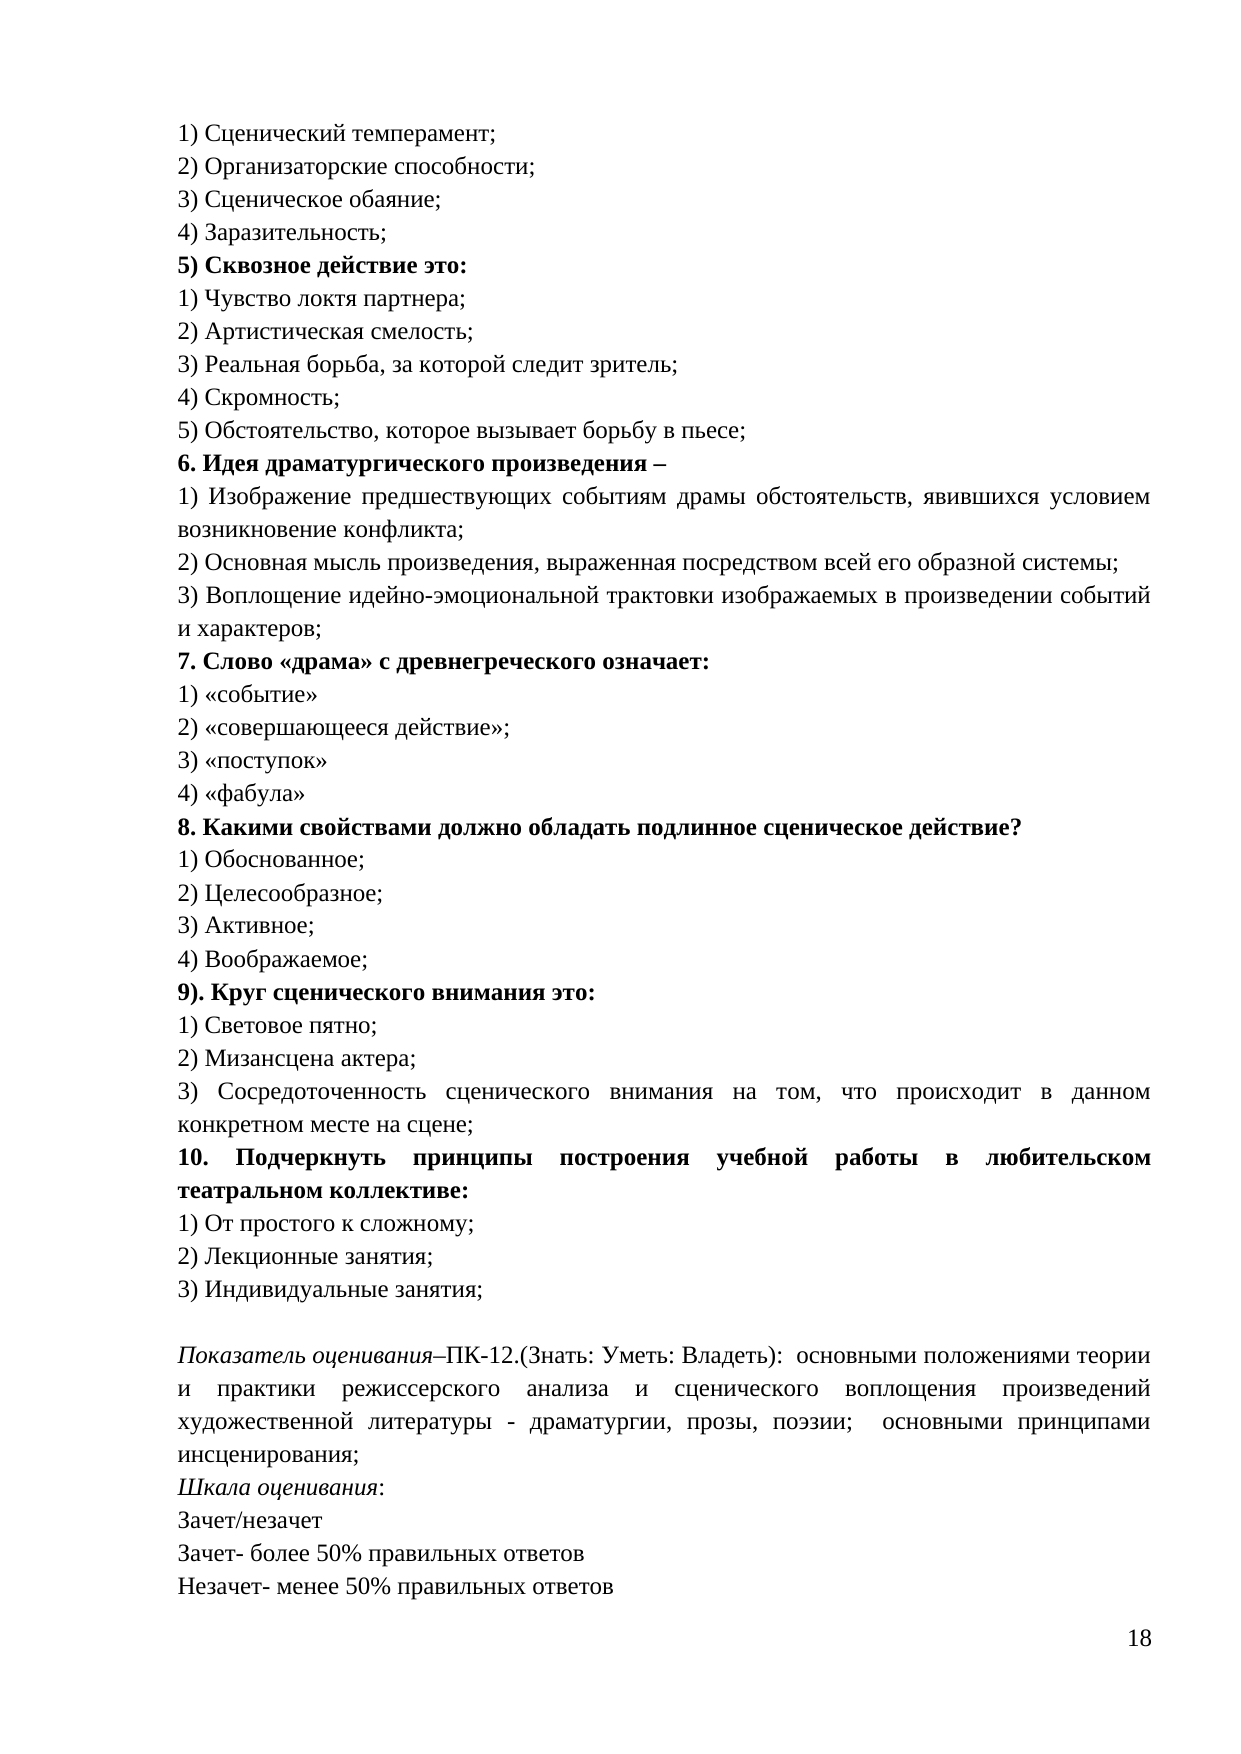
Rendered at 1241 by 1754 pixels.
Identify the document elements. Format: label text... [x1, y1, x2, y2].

text 3) «поступок» [177, 746, 1152, 774]
text Зачет- более 50% правильных ответов [177, 1538, 1152, 1567]
text 1) Световое пятно; [177, 1010, 1152, 1038]
text 5) Сквозное действие это: [177, 250, 1152, 279]
text Незачет- менее 50% правильных ответов [177, 1571, 1152, 1600]
text 9). Круг сценического внимания это: [177, 977, 1152, 1005]
text 4) «фабула» [177, 778, 1152, 807]
text 2) Основная мысль произведения, выраженная посредством всей его образной системы; [177, 547, 1152, 576]
text 1) Изображение предшествующих событиям драмы обстоятельств, явившихся условием возникновение конфликта; [177, 481, 1152, 543]
text 4) Скромность; [177, 382, 1152, 411]
text 1) Чувство локтя партнера; [177, 283, 1152, 312]
text 2) «совершающееся действие»; [177, 712, 1152, 741]
text 10. Подчеркнуть принципы построения учебной работы в любительском театральном коллективе: [177, 1142, 1152, 1203]
text 5) Обстоятельство, которое вызывает борьбу в пьесе; [177, 415, 1152, 444]
text 2) Целесообразное; [177, 878, 1152, 906]
text 3) Сценическое обаяние; [177, 184, 1152, 213]
text 8. Какими свойствами должно обладать подлинное сценическое действие? [177, 812, 1152, 840]
text 3) Сосредоточенность сценического внимания на том, что происходит в данном конкретном месте на сцене; [177, 1076, 1152, 1137]
text 1) «событие» [177, 679, 1152, 708]
text 7. Слово «драма» с древнегреческого означает: [177, 646, 1152, 675]
text 3) Воплощение идейно-эмоциональной трактовки изображаемых в произведении событий и характеров; [177, 580, 1152, 642]
text 2) Организаторские способности; [177, 151, 1152, 180]
text 1) От простого к сложному; [177, 1208, 1152, 1237]
text 3) Индивидуальные занятия; [177, 1274, 1152, 1303]
text 3) Реальная борьба, за которой следит зритель; [177, 349, 1152, 378]
text 1) Обоснованное; [177, 844, 1152, 873]
text 1) Сценический темперамент; [177, 118, 1152, 147]
text Зачет/незачет [177, 1505, 1152, 1534]
text 2) Артистическая смелость; [177, 316, 1152, 345]
text 2) Лекционные занятия; [177, 1241, 1152, 1269]
text 4) Заразительность; [177, 217, 1152, 246]
text 2) Мизансцена актера; [177, 1043, 1152, 1071]
text 4) Воображаемое; [177, 944, 1152, 972]
text Шкала оценивания: [177, 1472, 1152, 1501]
text 3) Активное; [177, 911, 1152, 939]
text 6. Идея драматургического произведения – [177, 448, 1152, 477]
